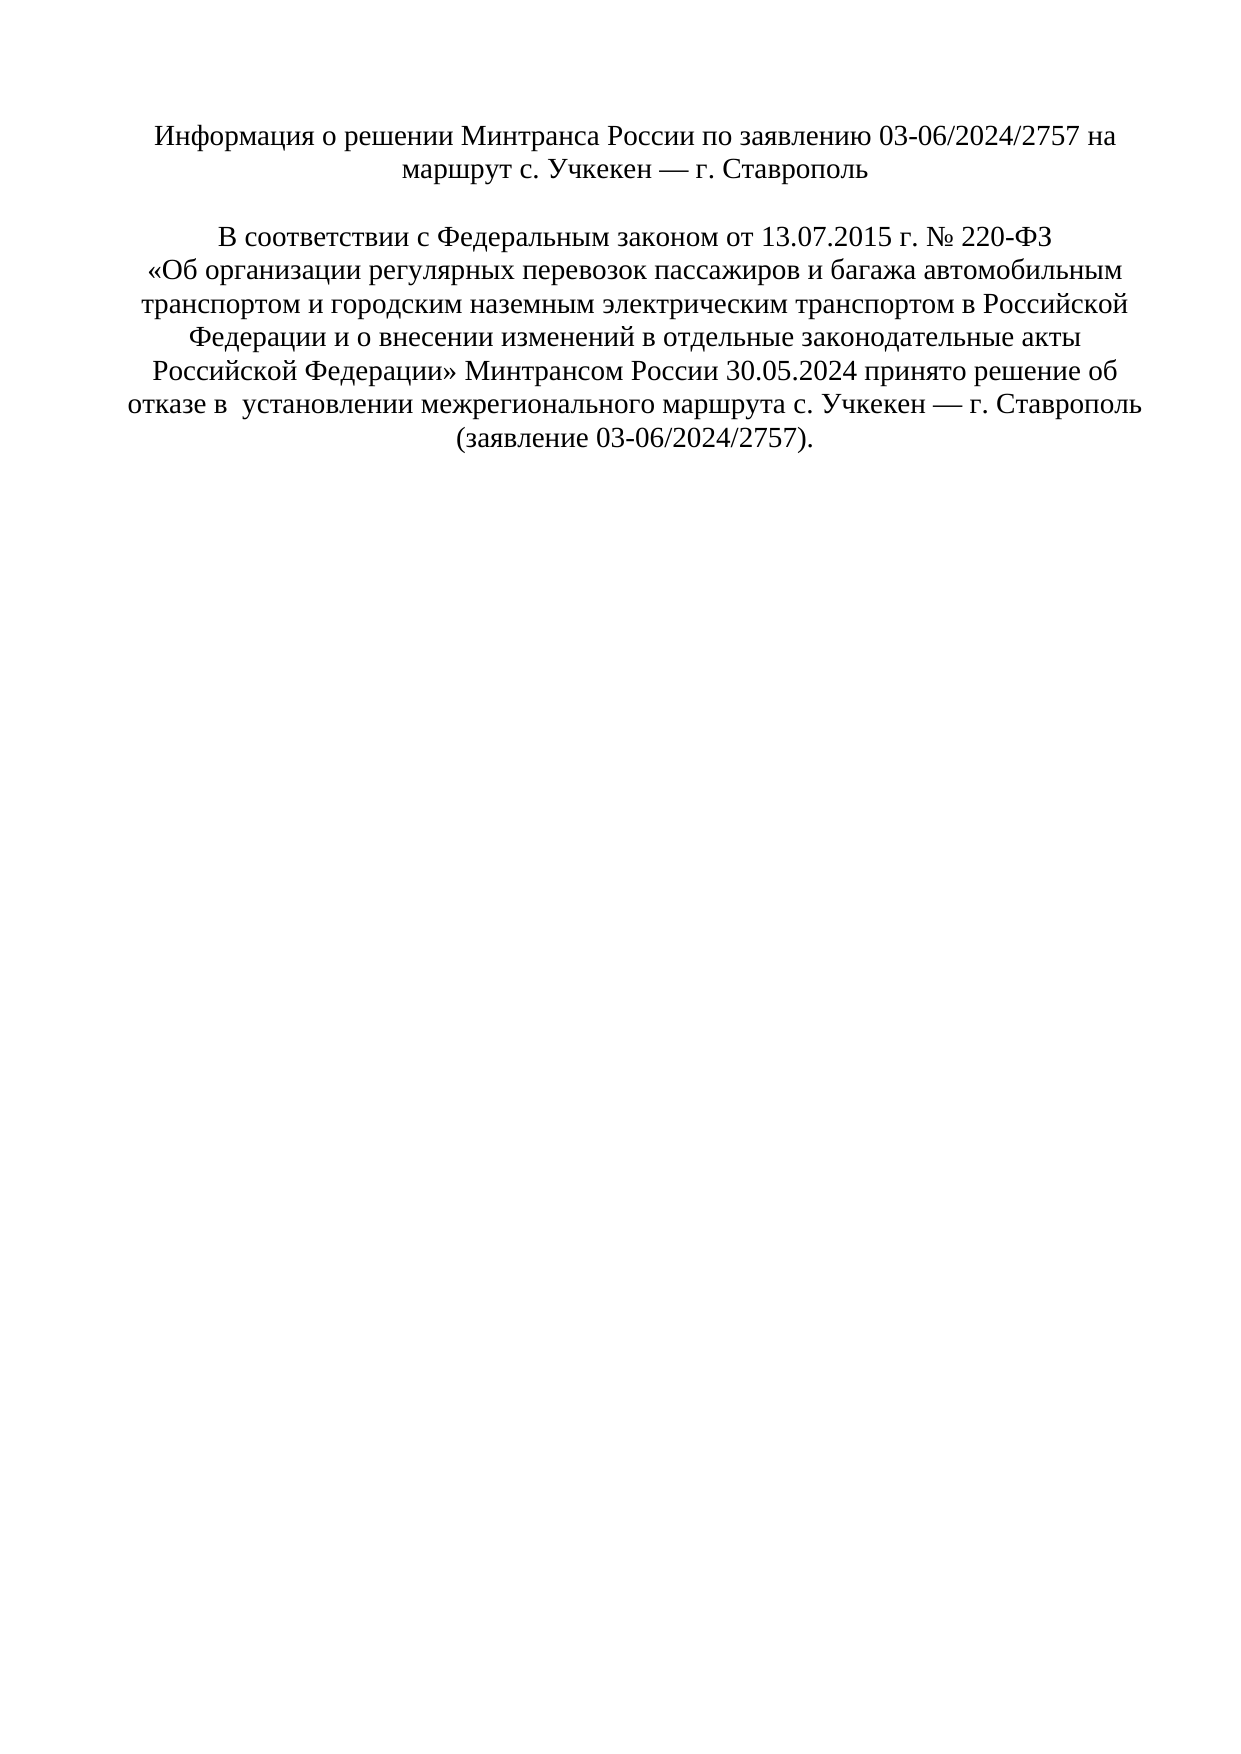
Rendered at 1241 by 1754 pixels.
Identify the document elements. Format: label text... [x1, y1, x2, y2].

text В соответствии с Федеральным законом от 13.07.2015 г. № 220-ФЗ «Об организации регулярных перевозок пассажиров и багажа автомобильным транспортом и городским наземным электрическим транспортом в Российской Федерации и о внесении изменений в отдельные законодательные акты Российской Федерации» Минтрансом России 30.05.2024 принято решение об отказе в установлении межрегионального маршрута с. Учкекен — г. Ставрополь (заявление 03-06/2024/2757). [118, 219, 1152, 453]
text Информация о решении Минтранса России по заявлению 03-06/2024/2757 на маршрут с. Учкекен — г. Ставрополь [118, 118, 1152, 185]
